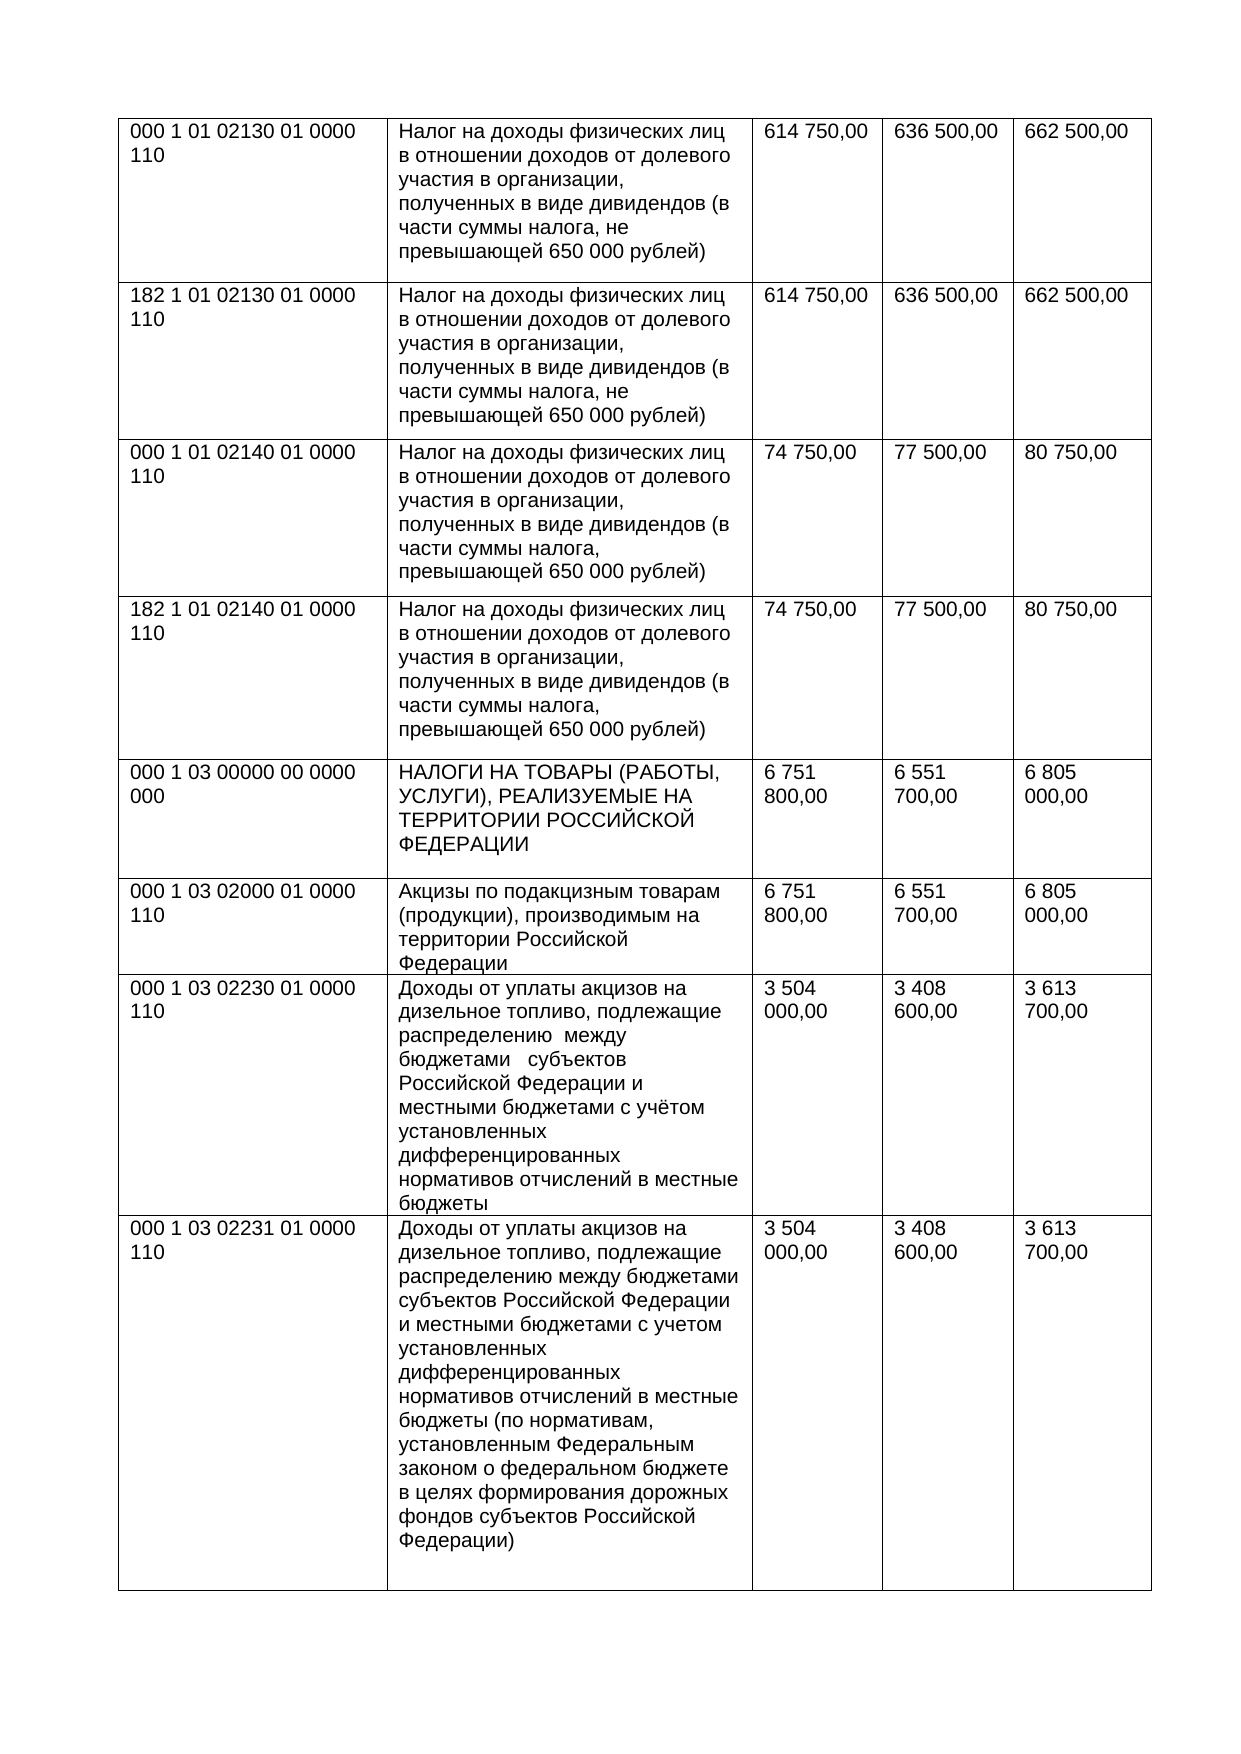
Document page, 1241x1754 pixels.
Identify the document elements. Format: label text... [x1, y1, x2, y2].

table_cell 6 551 700,00 [883, 760, 1013, 877]
table_cell Налог на доходы физических лиц в отношении доходов от долевого участия в организации, полученных в виде дивидендов (в части суммы налога, превышающей 650 000 рублей) [388, 440, 752, 596]
table_cell 3 504 000,00 [753, 1216, 882, 1590]
table_cell 636 500,00 [883, 283, 1013, 438]
table_cell 74 750,00 [753, 597, 882, 759]
table_cell Акцизы по подакцизным товарам (продукции), производимым на территории Российской Федерации [388, 879, 752, 974]
table_cell 3 613 700,00 [1014, 1216, 1151, 1590]
table_cell 74 750,00 [753, 440, 882, 596]
table_cell Налог на доходы физических лиц в отношении доходов от долевого участия в организации, полученных в виде дивидендов (в части суммы налога, не превышающей 650 000 рублей) [388, 119, 752, 282]
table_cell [388, 1216, 752, 1590]
table_cell 662 500,00 [1014, 283, 1151, 438]
table_cell 000 1 03 02000 01 0000 110 [119, 879, 387, 974]
table_cell 3 408 600,00 [883, 975, 1013, 1215]
table_cell 3 408 600,00 [883, 1216, 1013, 1590]
table_cell 6 751 800,00 [753, 760, 882, 877]
table_cell 3 613 700,00 [1014, 975, 1151, 1215]
table_cell 6 751 800,00 [753, 879, 882, 974]
table_cell Доходы от уплаты акцизов на дизельное топливо, подлежащие распределению между бюджетами субъектов Российской Федерации и местными бюджетами с учётом установленных дифференцированных нормативов отчислений в местные бюджеты [388, 975, 752, 1215]
table_cell 614 750,00 [753, 283, 882, 438]
table_cell 000 1 01 02140 01 0000 110 [119, 440, 387, 596]
table_cell 000 1 03 00000 00 0000 000 [119, 760, 387, 877]
table_cell НАЛОГИ НА ТОВАРЫ (РАБОТЫ, УСЛУГИ), РЕАЛИЗУЕМЫЕ НА ТЕРРИТОРИИ РОССИЙСКОЙ ФЕДЕРАЦИИ [388, 760, 752, 877]
table_cell Налог на доходы физических лиц в отношении доходов от долевого участия в организации, полученных в виде дивидендов (в части суммы налога, не превышающей 650 000 рублей) [388, 283, 752, 438]
table_cell 77 500,00 [883, 597, 1013, 759]
table_cell 182 1 01 02140 01 0000 110 [119, 597, 387, 759]
table_cell 000 1 03 02231 01 0000 110 [119, 1216, 387, 1590]
table_cell 000 1 03 02230 01 0000 110 [119, 975, 387, 1215]
table_cell 662 500,00 [1014, 119, 1151, 282]
table_cell 80 750,00 [1014, 597, 1151, 759]
table_cell 77 500,00 [883, 440, 1013, 596]
table_cell 80 750,00 [1014, 440, 1151, 596]
table_cell 182 1 01 02130 01 0000 110 [119, 283, 387, 438]
table_cell 636 500,00 [883, 119, 1013, 282]
table_cell 3 504 000,00 [753, 975, 882, 1215]
table_cell 614 750,00 [753, 119, 882, 282]
table_cell 6 551 700,00 [883, 879, 1013, 974]
table_cell 000 1 01 02130 01 0000 110 [119, 119, 387, 282]
table_cell Налог на доходы физических лиц в отношении доходов от долевого участия в организации, полученных в виде дивидендов (в части суммы налога, превышающей 650 000 рублей) [388, 597, 752, 759]
table_cell 6 805 000,00 [1014, 879, 1151, 974]
table_cell 6 805 000,00 [1014, 760, 1151, 877]
